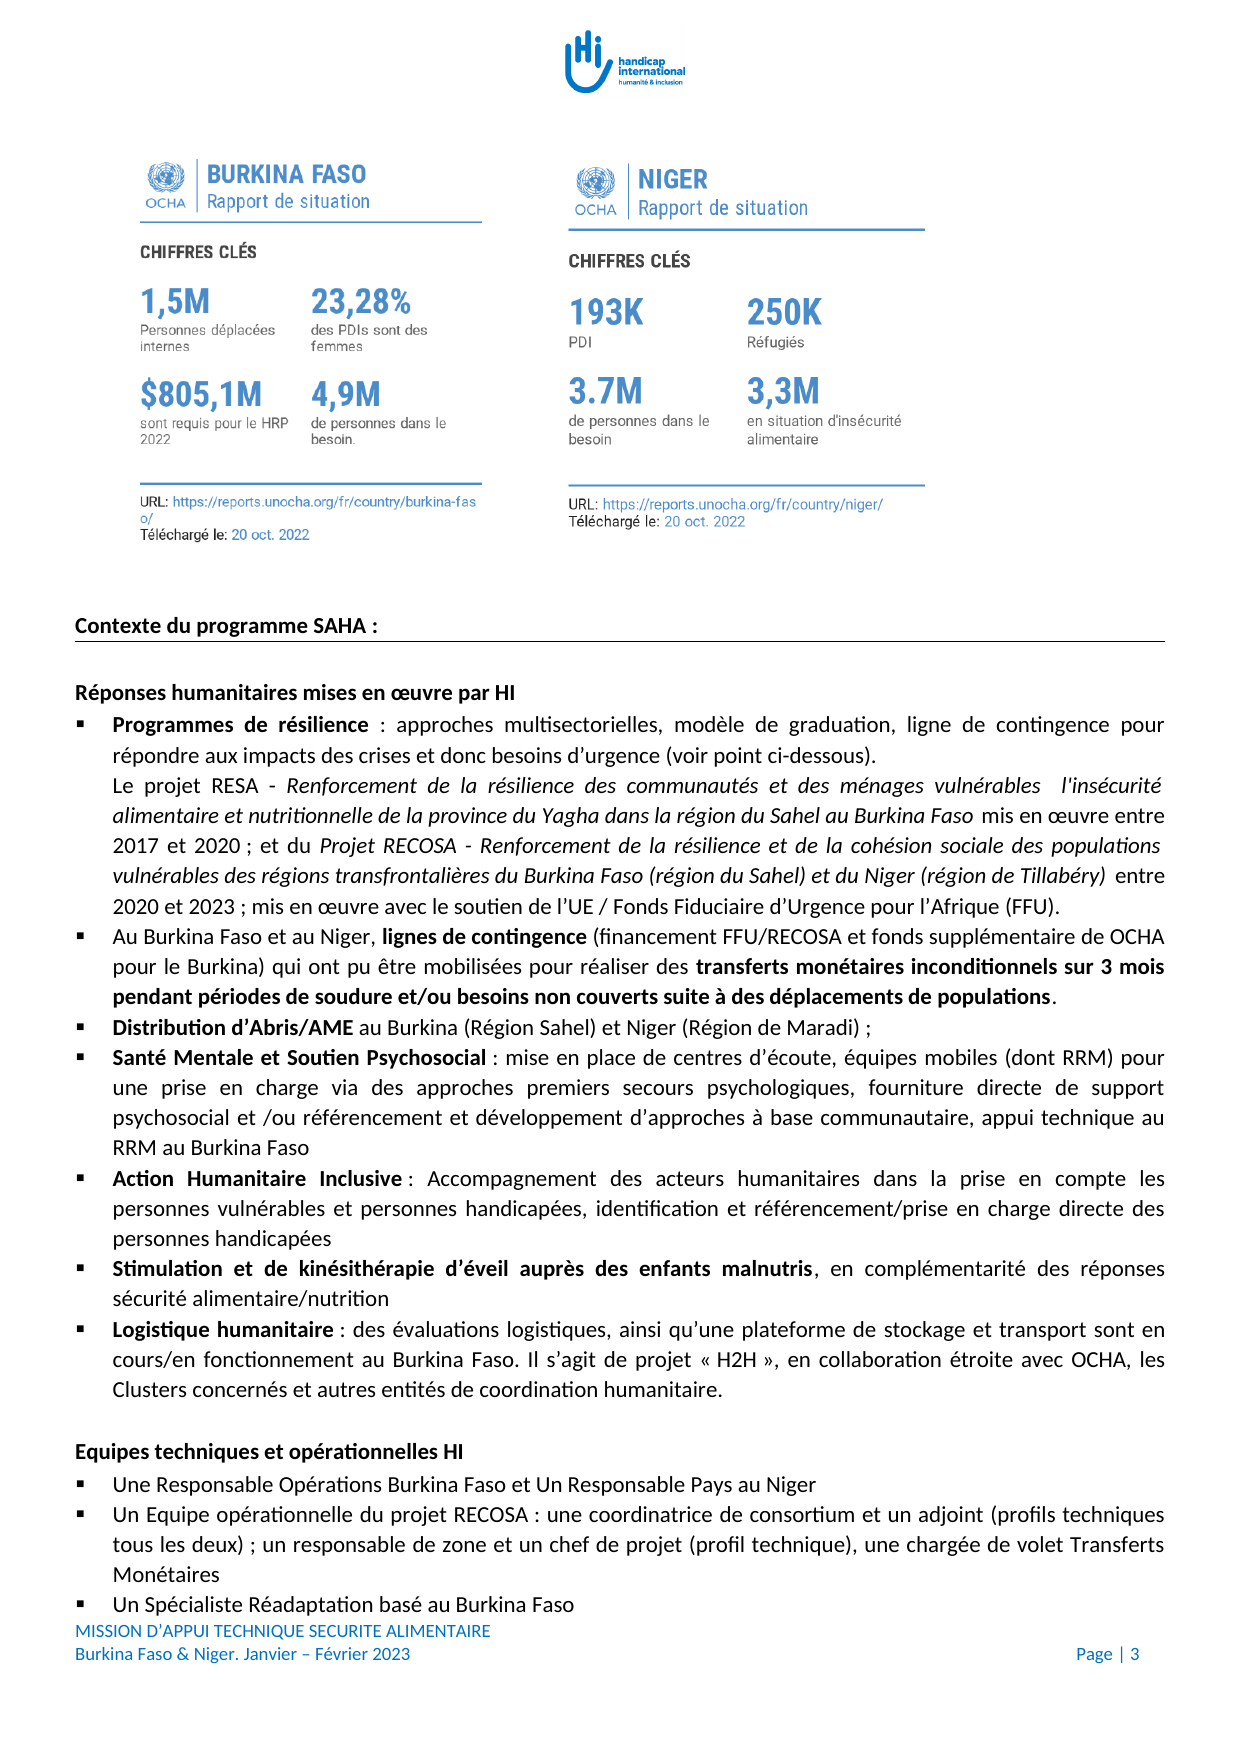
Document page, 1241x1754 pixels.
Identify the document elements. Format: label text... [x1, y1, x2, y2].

picture [559, 24, 687, 97]
list Une Responsable Opérations Burkina Faso et Un Responsable Pays au Niger [75, 1470, 1165, 1498]
list Action Humanitaire Inclusive : Accompagnement des acteurs humanitaires dans la prise en compte les personnes vulnérables et personnes handicapées, identification et référencement/prise en charge directe des personnes handicapées [75, 1164, 1165, 1252]
list Distribution d’Abris/AME au Burkina (Région Sahel) et Niger (Région de Maradi) ; [75, 1013, 1165, 1041]
text Réponses humanitaires mises en œuvre par HI [75, 678, 1165, 706]
list Santé Mentale et Soutien Psychosocial : mise en place de centres d’écoute, équipes mobiles (dont RRM) pour une prise en charge via des approches premiers secours psychologiques, fourniture directe de support psychosocial et /ou référencement et développement d’approches à base communautaire, appui technique au RRM au Burkina Faso [75, 1043, 1165, 1161]
list Un Equipe opérationnelle du projet RECOSA : une coordinatrice de consortium et un adjoint (profils techniques tous les deux) ; un responsable de zone et un chef de projet (profil technique), une chargée de volet Transferts Monétaires [75, 1500, 1165, 1588]
list Stimulation et de kinésithérapie d’éveil auprès des enfants malnutris, en complémentarité des réponses sécurité alimentaire/nutrition [75, 1254, 1165, 1312]
text Contexte du programme SAHA : [75, 611, 1165, 641]
picture [550, 146, 941, 546]
list Programmes de résilience : approches multisectorielles, modèle de graduation, ligne de contingence pour répondre aux impacts des crises et donc besoins d’urgence (voir point ci-dessous). [75, 711, 1165, 769]
list Le projet RESA - Renforcement de la résilience des communautés et des ménages vulnérables l'insécurité alimentaire et nutritionnelle de la province du Yagha dans la région du Sahel au Burkina Faso mis en œuvre entre 2017 et 2020 ; et du Projet RECOSA - Renforcement de la résilience et de la cohésion sociale des populations vulnérables des régions transfrontalières du Burkina Faso (région du Sahel) et du Niger (région de Tillabéry) entre 2020 et 2023 ; mis en œuvre avec le soutien de l’UE / Fonds Fiduciaire d’Urgence pour l’Afrique (FFU). [112, 771, 1165, 920]
list Logistique humanitaire : des évaluations logistiques, ainsi qu’une plateforme de stockage et transport sont en cours/en fonctionnement au Burkina Faso. Il s’agit de projet « H2H », en collaboration étroite avec OCHA, les Clusters concernés et autres entités de coordination humanitaire. [75, 1315, 1165, 1403]
picture [122, 142, 495, 558]
list Un Spécialiste Réadaptation basé au Burkina Faso [75, 1591, 1165, 1618]
list Au Burkina Faso et au Niger, lignes de contingence (financement FFU/RECOSA et fonds supplémentaire de OCHA pour le Burkina) qui ont pu être mobilisées pour réaliser des transferts monétaires inconditionnels sur 3 mois pendant périodes de soudure et/ou besoins non couverts suite à des déplacements de populations. [75, 922, 1165, 1010]
text Equipes techniques et opérationnelles HI [75, 1437, 1165, 1466]
